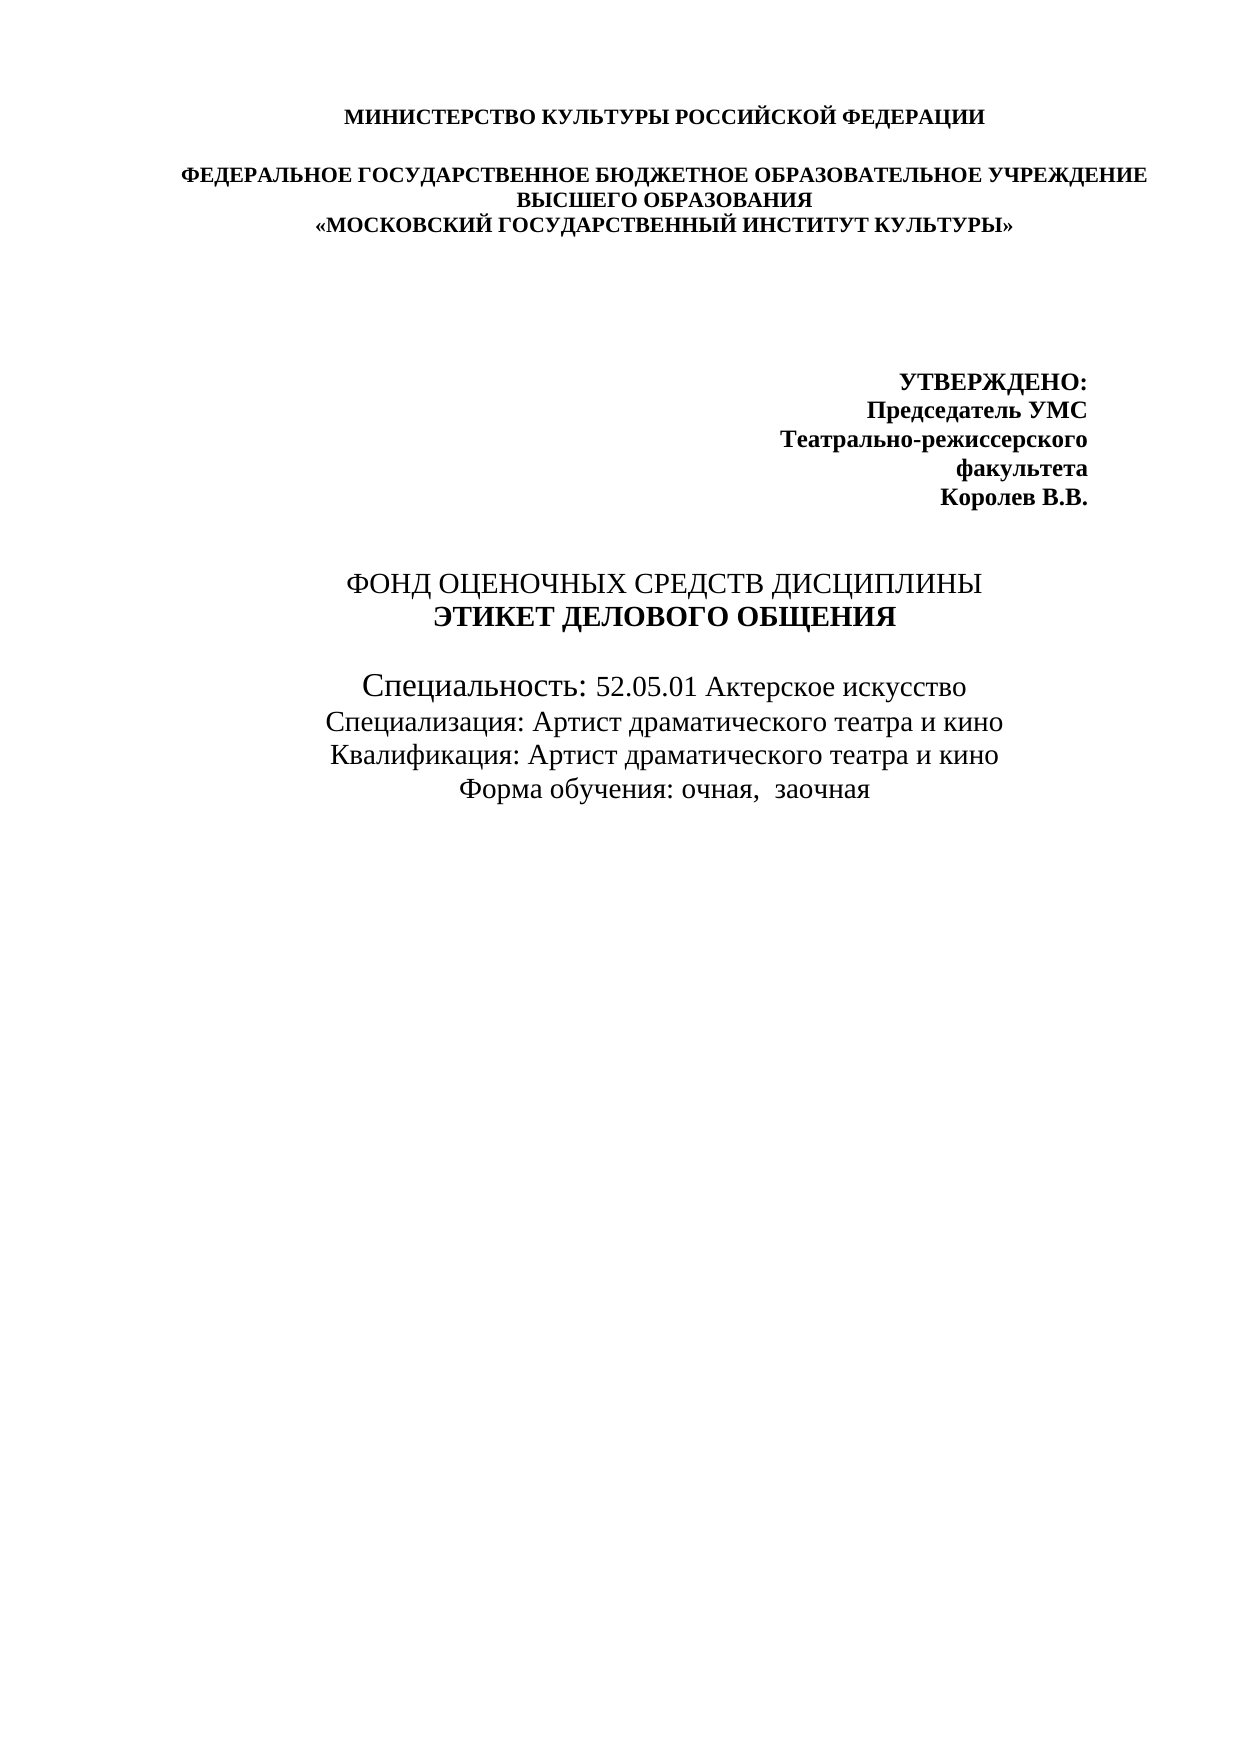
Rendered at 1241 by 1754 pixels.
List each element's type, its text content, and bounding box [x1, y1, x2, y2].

text Специальность: 52.05.01 Актерское искусство [180, 665, 1148, 704]
text МИНИСТЕРСТВО КУЛЬТУРЫ РОССИЙСКОЙ ФЕДЕРАЦИИ [181, 104, 1149, 129]
text «МОСКОВСКИЙ ГОСУДАРСТВЕННЫЙ ИНСТИТУТ КУЛЬТУРЫ» [180, 212, 1148, 237]
text ФЕДЕРАЛЬНОЕ ГОСУДАРСТВЕННОЕ БЮДЖЕТНОЕ ОБРАЗОВАТЕЛЬНОЕ УЧРЕЖДЕНИЕ ВЫСШЕГО ОБРАЗОВАНИЯ [181, 162, 1148, 212]
text ФОНД ОЦЕНОЧНЫХ СРЕДСТВ ДИСЦИПЛИНЫ [180, 566, 1148, 599]
text Специализация: Артист драматического театра и кино Квалификация: Артист драматического театра и кино Форма обучения: очная, заочная [325, 704, 1004, 804]
text ЭТИКЕТ ДЕЛОВОГО ОБЩЕНИЯ [181, 599, 1149, 633]
table_header УТВЕРЖДЕНО: Председатель УМС Театрально-режиссерского факультета Королев В.В. [656, 367, 1099, 511]
